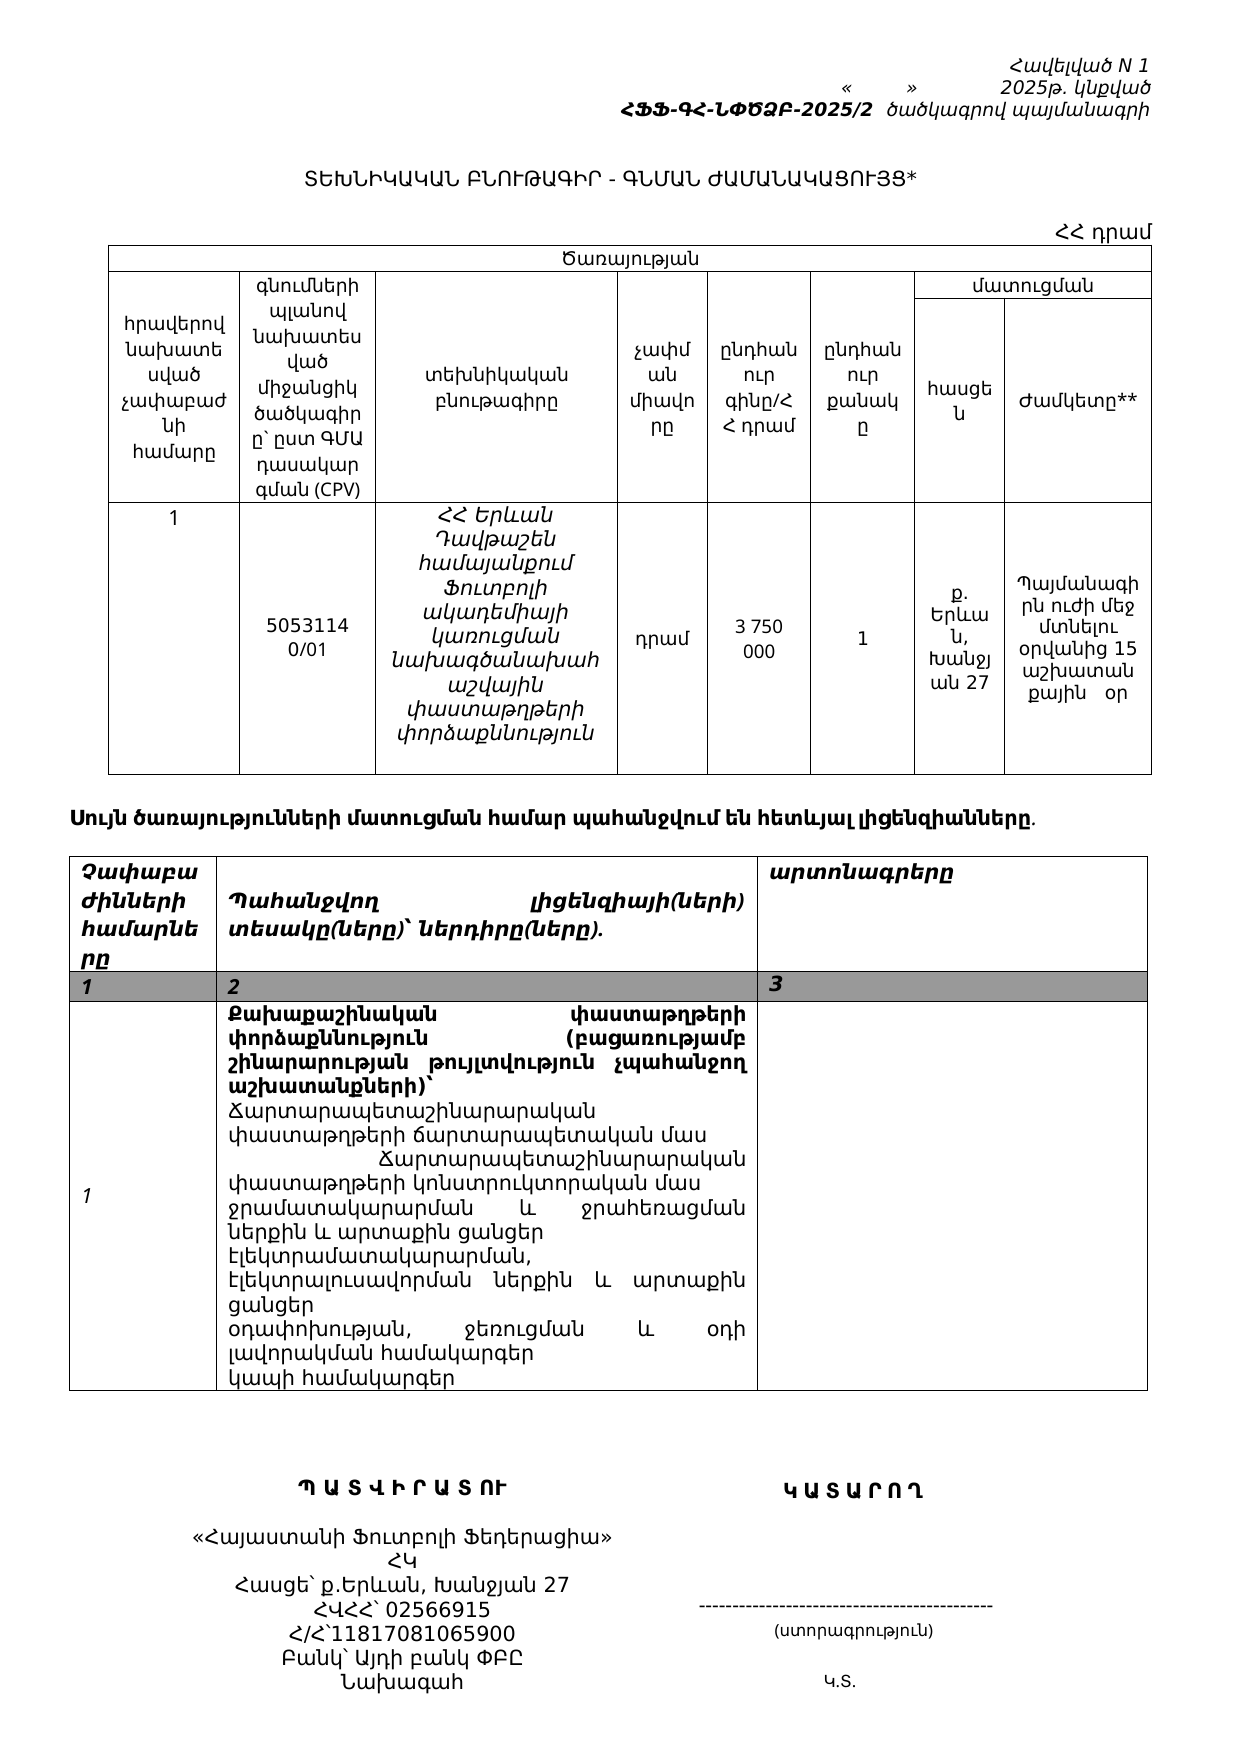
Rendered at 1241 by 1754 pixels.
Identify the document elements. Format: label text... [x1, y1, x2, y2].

table_cell Պայմանագիրն ուժի մեջ մտնելու օրվանից 15 աշխատանքային օր [1005, 503, 1151, 774]
table_cell դրամ [618, 503, 707, 774]
table_cell 3 [758, 972, 1147, 1001]
table_cell 50531140/01 [240, 503, 375, 774]
table_header արտոնագրերը [758, 857, 1147, 971]
table_cell 1 [70, 1002, 216, 1390]
table_cell մատուցման [915, 272, 1151, 298]
table_cell 1 [811, 503, 914, 774]
table_cell ք. Երևան, Խանջյան 27 [915, 503, 1004, 774]
table_cell 1 [70, 972, 216, 1001]
table_cell 3 750 000 [708, 503, 810, 774]
table_cell Քախաքաշինական փաստաթղթերի փորձաքննություն (բացառությամբ շինարարության թույլտվություն չպահանջող աշխատանքների)՝ Ճարտարապետաշինարարական փաստաթղթերի ճարտարապետական մաս Ճարտարապետաշինարարական փաստաթղթերի կոնստրուկտորական մաս ջրամատակարարման և ջրահեռացման ներքին և արտաքին ցանցեր էլեկտրամատակարարման, էլեկտրալուսավորման ներքին և արտաքին ցանցեր օդափոխության, ջեռուցման և օդի լավորակման համակարգեր կապի համակարգեր [217, 1002, 757, 1390]
table_cell ՀՀ Երևան Դավթաշեն համայանքում Ֆուտբոլի ակադեմիայի կառուցման նախագծանախահաշվային փաստաթղթերի փորձաքննություն [376, 503, 617, 774]
text Սույն ծառայությունների մատուցման համար պահանջվում են հետևյալ լիցենզիանները. [69, 803, 1152, 832]
text ՀՖՖ-ԳՀ-ՆՓԾՁԲ-2025/2 ծածկագրով պայմանագրի [69, 99, 1152, 121]
table_cell գնումների պլանով նախատեսված միջանցիկ ծածկագիրը` ըստ ԳՄԱ դասակարգման (CPV) [240, 272, 375, 502]
table_cell հասցեն [915, 299, 1004, 502]
text « » 2025թ. կնքված [69, 77, 1152, 99]
text ՏԵԽՆԻԿԱԿԱՆ ԲՆՈՒԹԱԳԻՐ - ԳՆՄԱՆ ԺԱՄԱՆԱԿԱՑՈՒՅՑ* [69, 167, 1152, 192]
table_cell Ժամկետը** [1005, 299, 1151, 502]
table_header Պահանջվող լիցենզիայի(ների) տեսակը(ները)՝ ներդիրը(ները). [217, 857, 757, 971]
table_cell 2 [217, 972, 757, 1001]
table_cell հրավերով նախատեսված չափաբաժնի համարը [109, 272, 239, 502]
text Հավելված N 1 [69, 56, 1152, 77]
table_cell ընդհանուր քանակը [811, 272, 914, 502]
table_cell [758, 1002, 1147, 1390]
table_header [639, 1476, 1067, 1695]
table_header Ծառայության [109, 246, 1151, 271]
table_header Չափաբաժինների համարները [70, 857, 216, 971]
table_cell չափման միավորը [618, 272, 707, 502]
table_cell 1 [109, 503, 239, 774]
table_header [166, 1476, 638, 1695]
table_cell տեխնիկական բնութագիրը [376, 272, 617, 502]
table_cell ընդհանուր գինը/ՀՀ դրամ [708, 272, 810, 502]
text ՀՀ դրամ [69, 192, 1152, 244]
